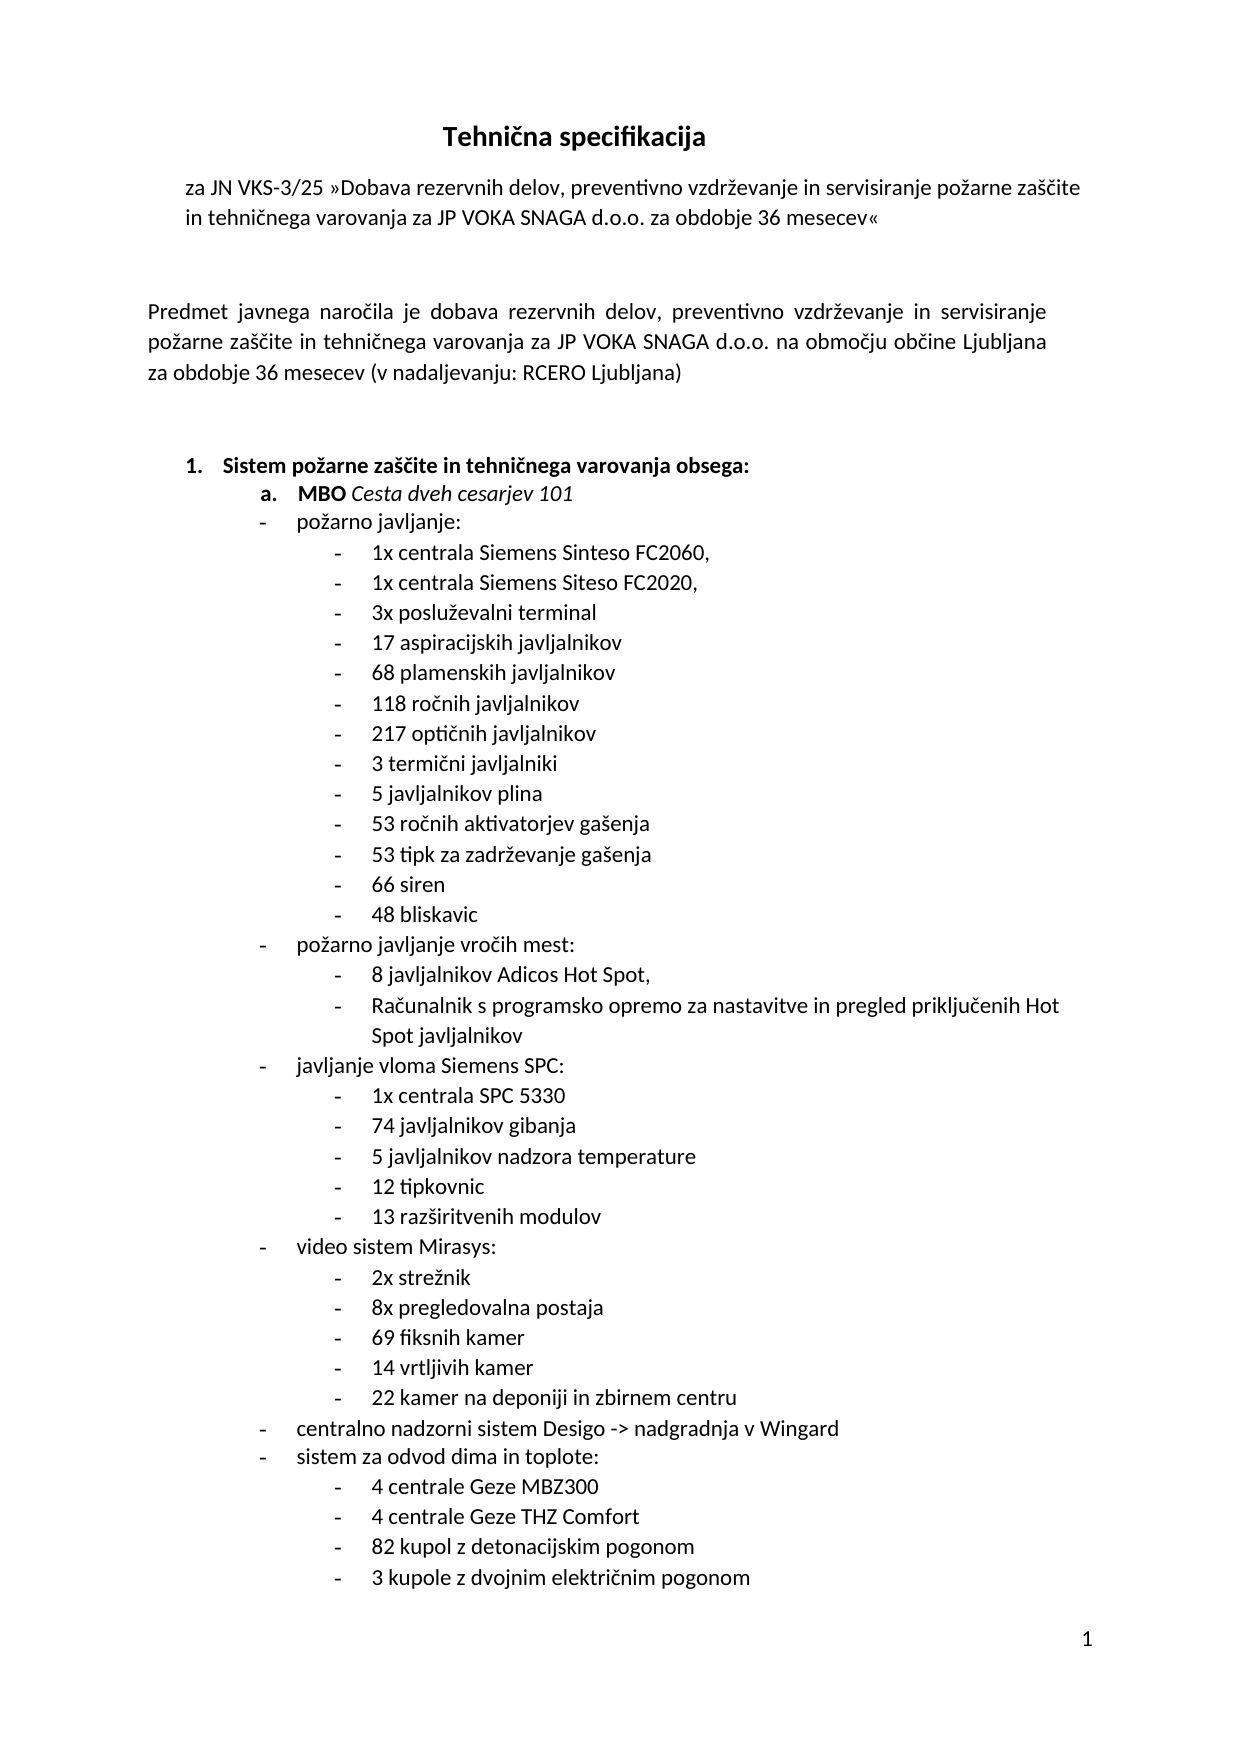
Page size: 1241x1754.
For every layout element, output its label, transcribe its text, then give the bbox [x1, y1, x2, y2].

list MBO Cesta dveh cesarjev 101 [260, 479, 1093, 507]
list 1x centrala Siemens Sinteso FC2060, [334, 538, 1093, 566]
list javljanje vloma Siemens SPC: [259, 1051, 1093, 1079]
list 4 centrale Geze THZ Comfort [334, 1502, 1093, 1530]
list požarno javljanje vročih mest: [259, 930, 1093, 958]
list 68 plamenskih javljalnikov [334, 658, 1093, 687]
list Sistem požarne zaščite in tehničnega varovanja obsega: [185, 451, 1093, 479]
list 82 kupol z detonacijskim pogonom [334, 1532, 1093, 1560]
list 69 fiksnih kamer [334, 1323, 1093, 1351]
list 8x pregledovalna postaja [334, 1293, 1093, 1321]
list 13 razširitvenih modulov [334, 1202, 1093, 1230]
list Računalnik s programsko opremo za nastavitve in pregled priključenih Hot Spot javljalnikov [334, 991, 1093, 1049]
text za JN VKS-3/25 »Dobava rezervnih delov, preventivno vzdrževanje in servisiranje požarne zaščite in tehničnega varovanja za JP VOKA SNAGA d.o.o. za obdobje 36 mesecev« [185, 173, 1093, 232]
list 74 javljalnikov gibanja [334, 1112, 1093, 1140]
list video sistem Mirasys: [259, 1232, 1093, 1261]
list 14 vrtljivih kamer [334, 1353, 1093, 1381]
list 3x posluževalni terminal [334, 598, 1093, 626]
text Predmet javnega naročila je dobava rezervnih delov, preventivno vzdrževanje in servisiranje požarne zaščite in tehničnega varovanja za JP VOKA SNAGA d.o.o. na območju občine Ljubljana za obdobje 36 mesecev (v nadaljevanju: RCERO Ljubljana) [148, 297, 1048, 386]
text Tehnična specifikacija [185, 118, 1093, 154]
list 1x centrala Siemens Siteso FC2020, [334, 568, 1093, 596]
list 66 siren [334, 870, 1093, 898]
list 12 tipkovnic [334, 1172, 1093, 1200]
list 1x centrala SPC 5330 [334, 1081, 1093, 1109]
list sistem za odvod dima in toplote: [259, 1442, 1093, 1470]
list 3 termični javljalniki [334, 749, 1093, 777]
list 3 kupole z dvojnim električnim pogonom [334, 1563, 1093, 1591]
list 118 ročnih javljalnikov [334, 689, 1093, 717]
list 8 javljalnikov Adicos Hot Spot, [334, 961, 1093, 989]
list 5 javljalnikov plina [334, 779, 1093, 807]
list 5 javljalnikov nadzora temperature [334, 1142, 1093, 1170]
list 53 ročnih aktivatorjev gašenja [334, 809, 1093, 838]
list 4 centrale Geze MBZ300 [334, 1472, 1093, 1500]
list 48 bliskavic [334, 900, 1093, 928]
list 17 aspiracijskih javljalnikov [334, 628, 1093, 656]
list 2x strežnik [334, 1263, 1093, 1291]
list 22 kamer na deponiji in zbirnem centru [334, 1383, 1093, 1412]
list 217 optičnih javljalnikov [334, 719, 1093, 747]
list 53 tipk za zadrževanje gašenja [334, 840, 1093, 868]
list požarno javljanje: [259, 507, 1093, 536]
list centralno nadzorni sistem Desigo -> nadgradnja v Wingard [259, 1414, 1093, 1442]
